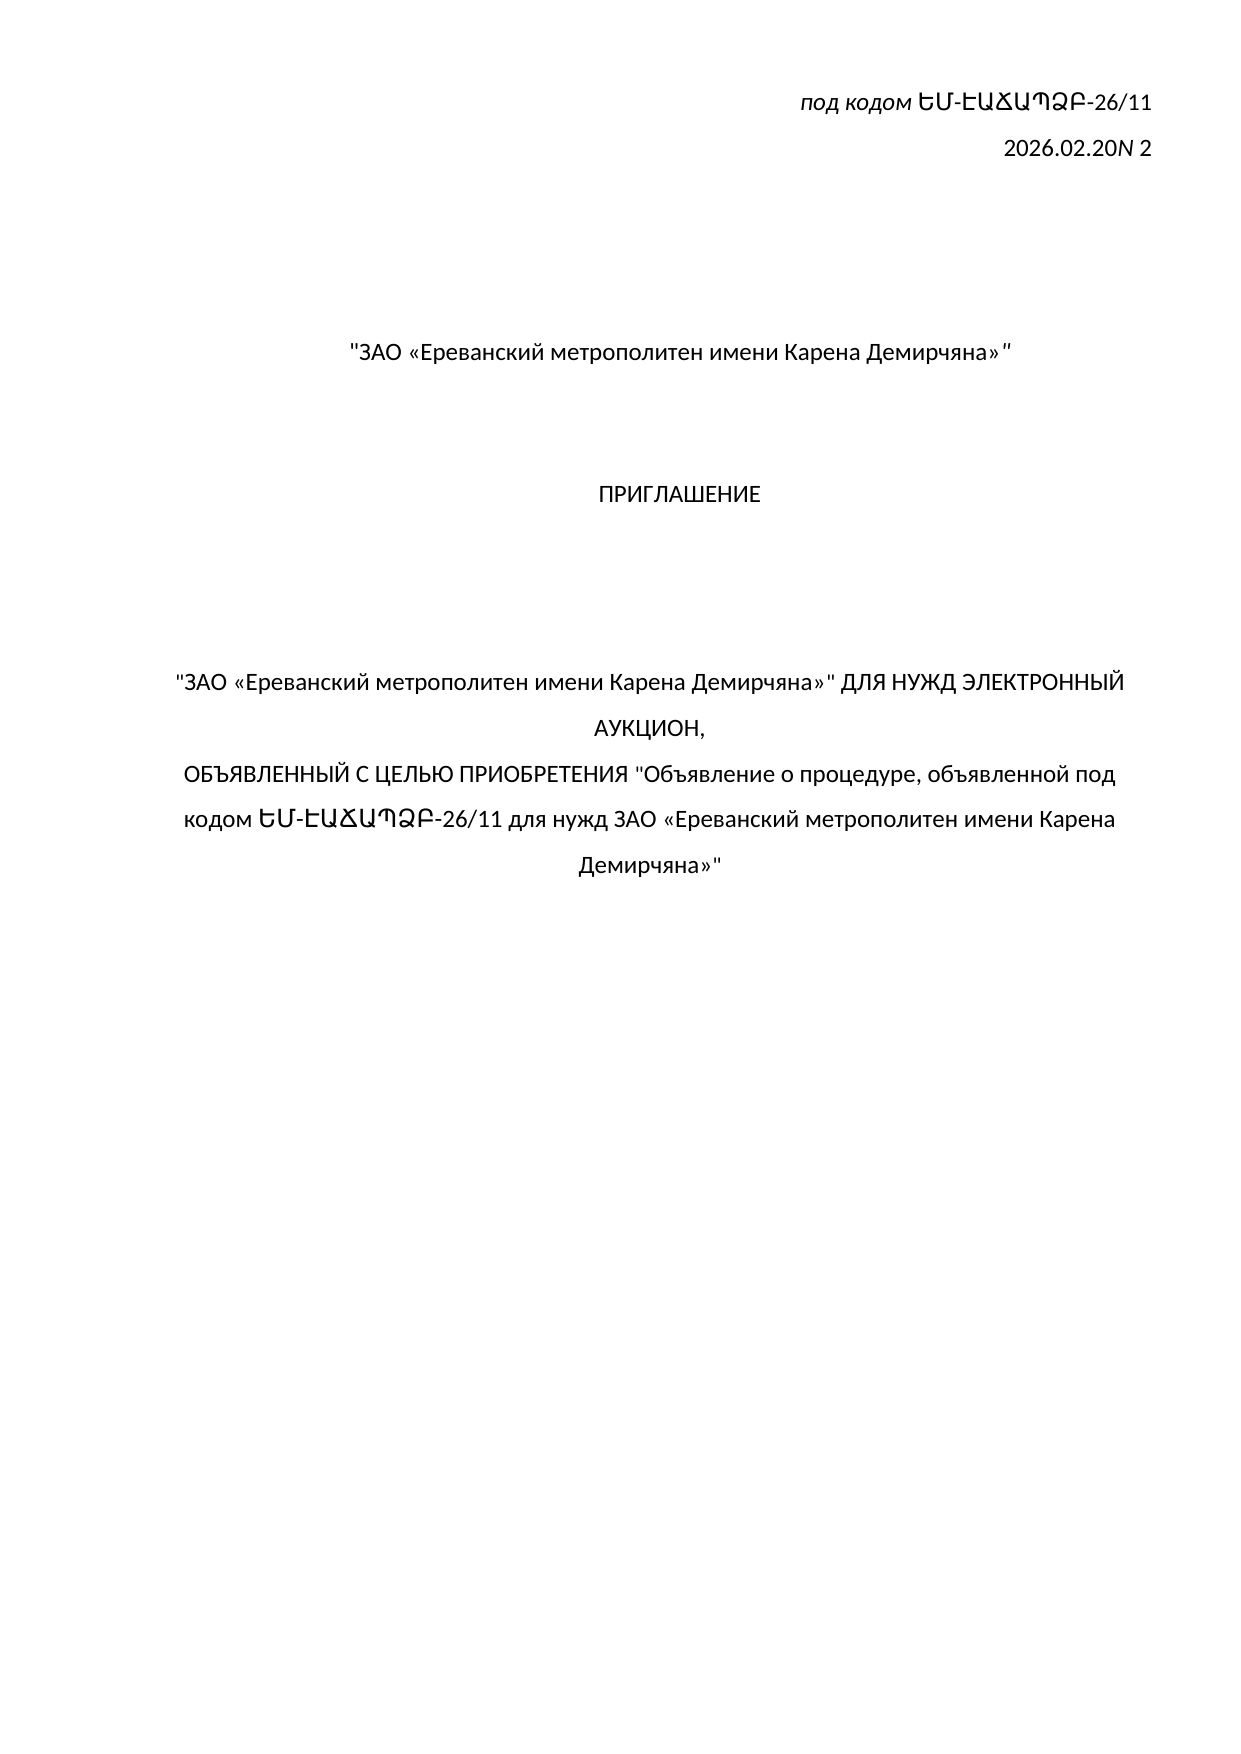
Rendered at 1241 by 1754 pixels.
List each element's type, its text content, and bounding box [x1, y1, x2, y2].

text ОБЪЯВЛЕННЫЙ С ЦЕЛЬЮ ПРИОБРЕТЕНИЯ "Объявление о процедуре, объявленной под кодом ԵՄ-ԷԱՃԱՊՁԲ-26/11 для нужд ЗАО «Ереванский метрополитен имени Карена Демирчяна»" [148, 758, 1152, 880]
text "ЗАО «Ереванский метрополитен имени Карена Демирчяна»" [148, 336, 1152, 367]
text под кодом ԵՄ-ԷԱՃԱՊՁԲ-26/11 2026.02.20 N 2 [148, 86, 1152, 163]
text ПРИГЛАШЕНИЕ [148, 478, 1152, 508]
text "ЗАО «Ереванский метрополитен имени Карена Демирчяна»" ДЛЯ НУЖД ЭЛЕКТРОННЫЙ АУКЦИОН, [148, 666, 1152, 743]
